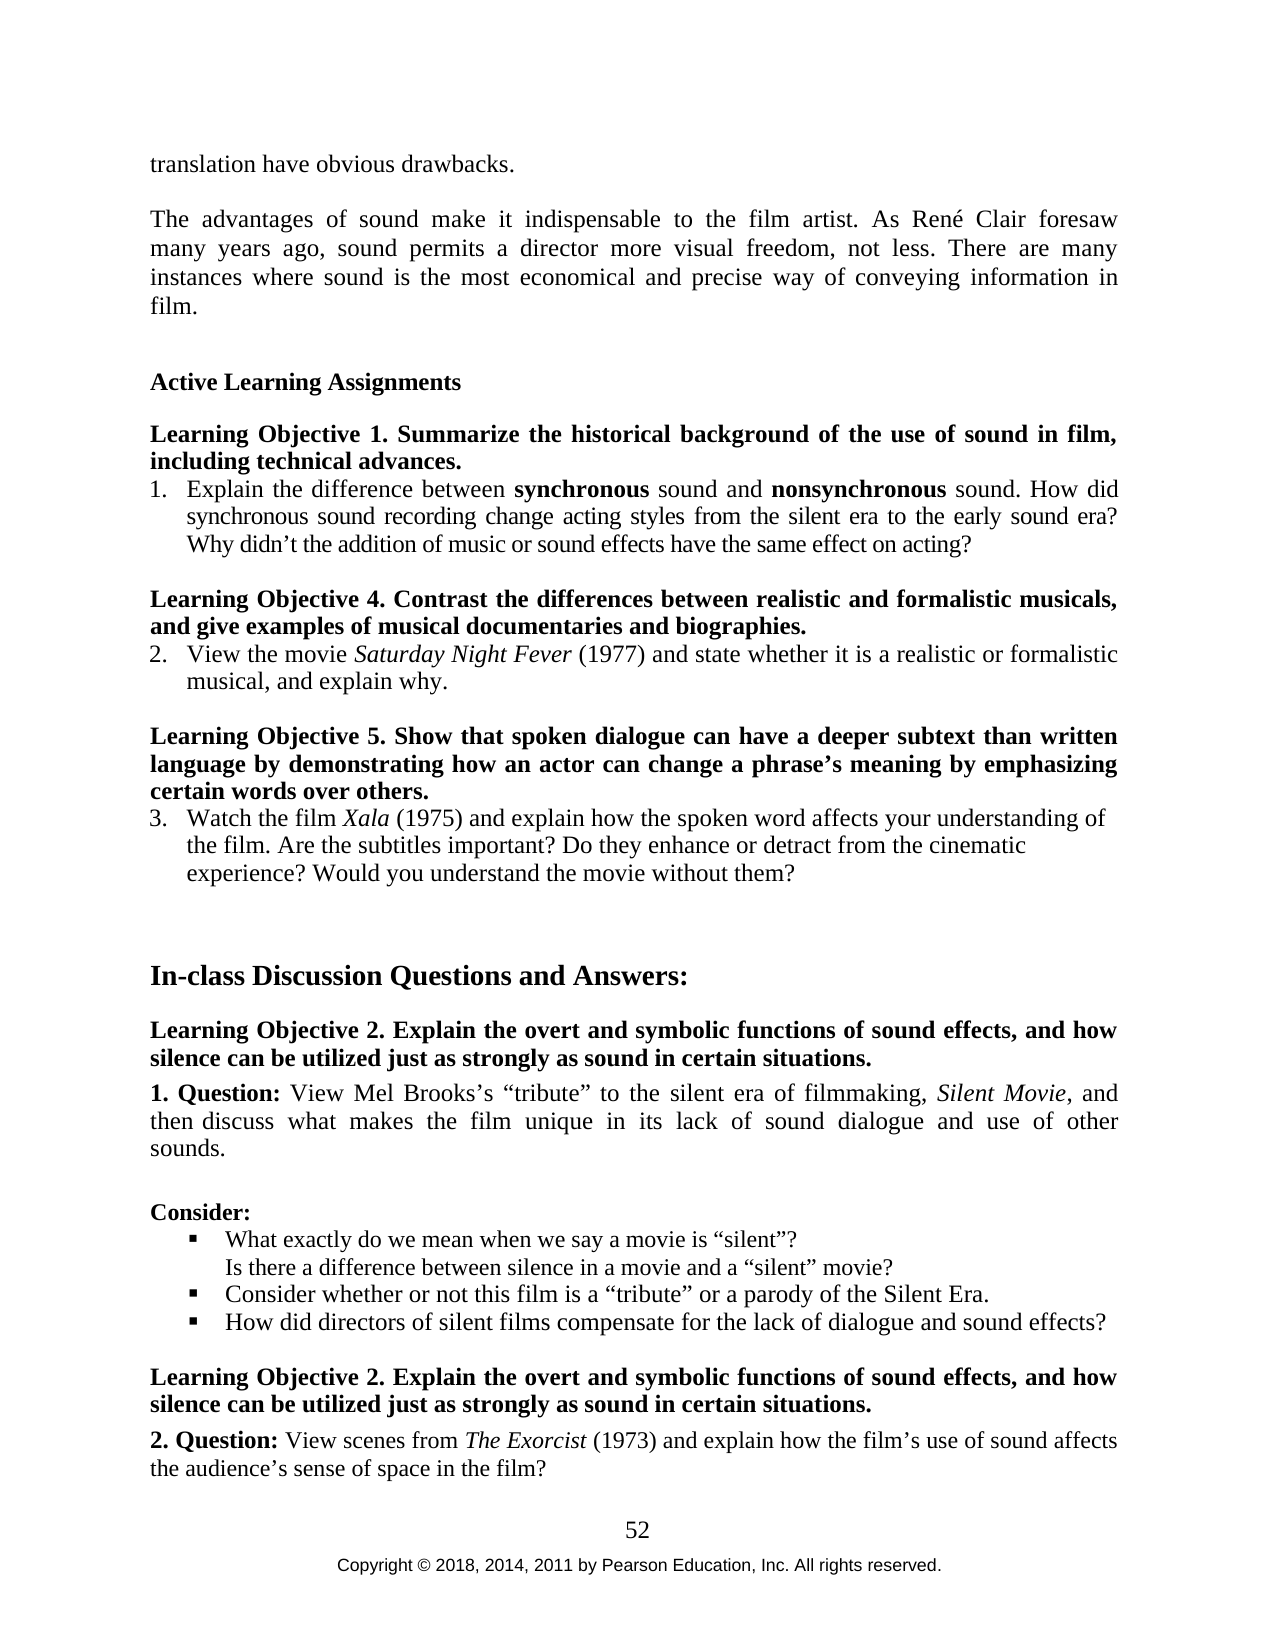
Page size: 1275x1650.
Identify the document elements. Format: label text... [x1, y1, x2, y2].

text The advantages of sound make it indispensable to the film artist. As René Clair foresaw many years ago, sound permits a director more visual freedom, not less. There are many instances where sound is the most economical and precise way of conveying information in film. [150, 204, 1118, 319]
text Learning Objective 2. Explain the overt and symbolic functions of sound effects, and how silence can be utilized just as strongly as sound in certain situations. [150, 1017, 1119, 1072]
list Consider whether or not this film is a “tribute” or a parody of the Silent Era. [187, 1281, 1119, 1308]
list Watch the film Xala (1975) and explain how the spoken word affects your understanding of the film. Are the subtitles important? Do they enhance or detract from the cinematic experience? Would you understand the movie without them? [149, 805, 1127, 887]
text In-class Discussion Questions and Answers: [150, 958, 1119, 991]
list How did directors of silent films compensate for the lack of dialogue and sound effects? [187, 1308, 1119, 1336]
text Learning Objective 5. Show that spoken dialogue can have a deeper subtext than written language by demonstrating how an actor can change a phrase’s meaning by emphasizing certain words over others. [150, 723, 1119, 805]
text 2. Question: View scenes from The Exorcist (1973) and explain how the film’s use of sound affects the audience’s sense of space in the film? [150, 1426, 1119, 1481]
text Learning Objective 2. Explain the overt and symbolic functions of sound effects, and how silence can be utilized just as strongly as sound in certain situations. [150, 1363, 1119, 1418]
list View the movie Saturday Night Fever (1977) and state whether it is a realistic or formalistic musical, and explain why. [149, 640, 1119, 695]
text Learning Objective 4. Contrast the differences between realistic and formalistic musicals, and give examples of musical documentaries and biographies. [150, 585, 1119, 640]
text 1. Question: View Mel Brooks’s “tribute” to the silent era of filmmaking, Silent Movie, and then discuss what makes the film unique in its lack of sound dialogue and use of other sounds. [150, 1080, 1119, 1162]
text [150, 150, 1119, 177]
text Consider: [150, 1198, 1119, 1226]
list What exactly do we mean when we say a movie is “silent”? Is there a difference between silence in a movie and a “silent” movie? [187, 1226, 1119, 1281]
text Learning Objective 1. Summarize the historical background of the use of sound in film, including technical advances. [150, 420, 1119, 475]
text Active Learning Assignments [150, 372, 1125, 395]
list Explain the difference between synchronous sound and nonsynchronous sound. How did synchronous sound recording change acting styles from the silent era to the early sound era? Why didn’t the addition of music or sound effects have the same effect on acting? [149, 475, 1119, 558]
